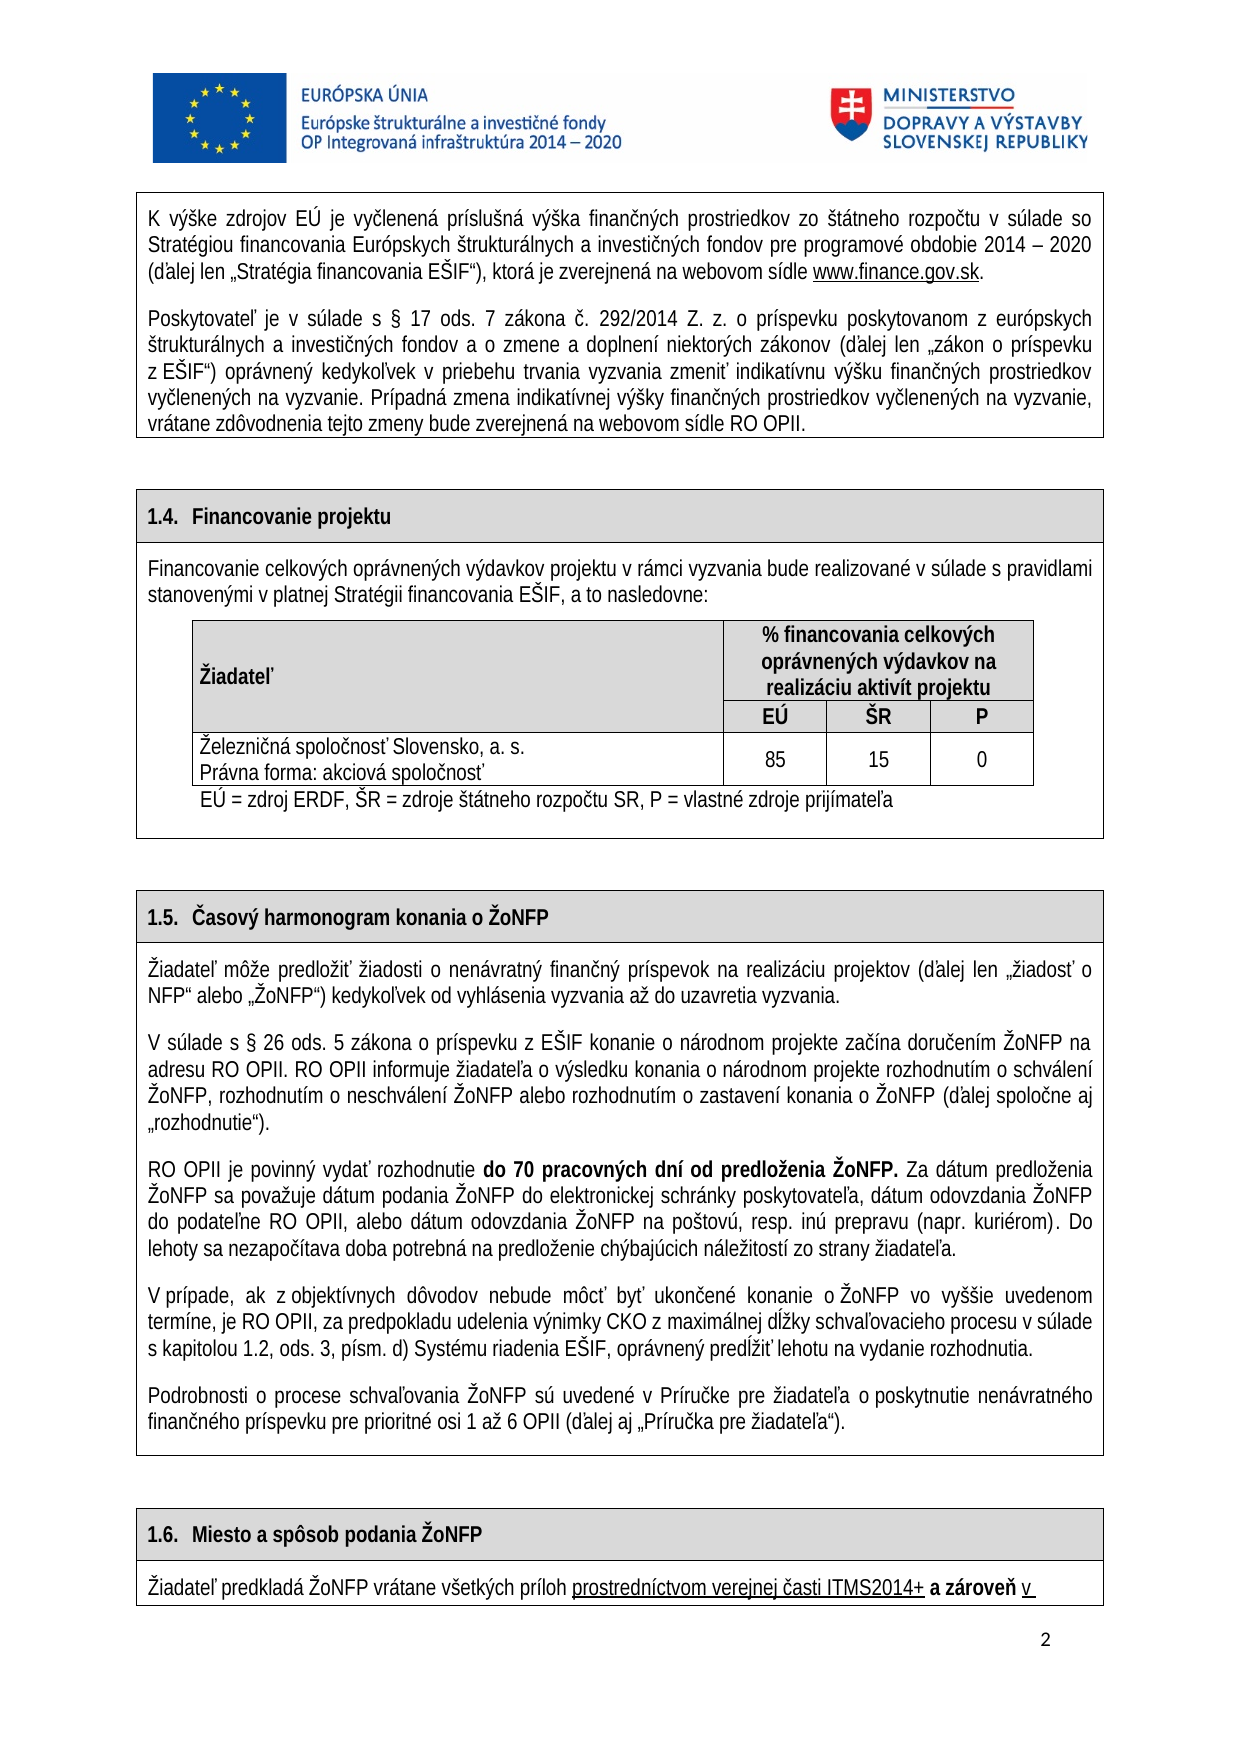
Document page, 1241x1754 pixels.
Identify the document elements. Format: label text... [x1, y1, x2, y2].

table_header Časový harmonogram konania o ŽoNFP [137, 891, 1103, 942]
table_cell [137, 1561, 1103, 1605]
table_cell Žiadateľ môže predložiť žiadosti o nenávratný finančný príspevok na realizáciu projektov (ďalej len „žiadosť o NFP“ alebo „ŽoNFP“) kedykoľvek od vyhlásenia vyzvania až do uzavretia vyzvania. V súlade s § 26 ods. 5 zákona o príspevku z EŠIF konanie o národnom projekte začína doručením ŽoNFP na adresu RO OPII. RO OPII informuje žiadateľa o výsledku konania o národnom projekte rozhodnutím o schválení ŽoNFP, rozhodnutím o neschválení ŽoNFP alebo rozhodnutím o zastavení konania o ŽoNFP (ďalej spoločne aj „rozhodnutie“). RO OPII je povinný vydať rozhodnutie do 70 pracovných dní od predloženia ŽoNFP. Za dátum predloženia ŽoNFP sa považuje dátum podania ŽoNFP do elektronickej schránky poskytovateľa, dátum odovzdania ŽoNFP do podateľne RO OPII, alebo dátum odovzdania ŽoNFP na poštovú, resp. inú prepravu (napr. kuriérom). Do lehoty sa nezapočítava doba potrebná na predloženie chýbajúcich náležitostí zo strany žiadateľa. V prípade, ak z objektívnych dôvodov nebude môcť byť ukončené konanie o ŽoNFP vo vyššie uvedenom termíne, je RO OPII, za predpokladu udelenia výnimky CKO z maximálnej dĺžky schvaľovacieho procesu v súlade s kapitolou 1.2, ods. 3, písm. d) Systému riadenia EŠIF, oprávnený predĺžiť lehotu na vydanie rozhodnutia. Podrobnosti o procese schvaľovania ŽoNFP sú uvedené v Príručke pre žiadateľa o poskytnutie nenávratného finančného príspevku pre prioritné osi 1 až 6 OPII (ďalej aj „Príručka pre žiadateľa“). [137, 943, 1103, 1455]
table_cell Financovanie celkových oprávnených výdavkov projektu v rámci vyzvania bude realizované v súlade s pravidlami stanovenými v platnej Stratégii financovania EŠIF, a to nasledovne: EÚ = zdroj ERDF, ŠR = zdroje štátneho rozpočtu SR, P = vlastné zdroje prijímateľa [137, 543, 1103, 837]
table_header Financovanie projektu [137, 490, 1103, 542]
picture [152, 73, 1088, 163]
table_header Miesto a spôsob podania ŽoNFP [137, 1509, 1103, 1560]
